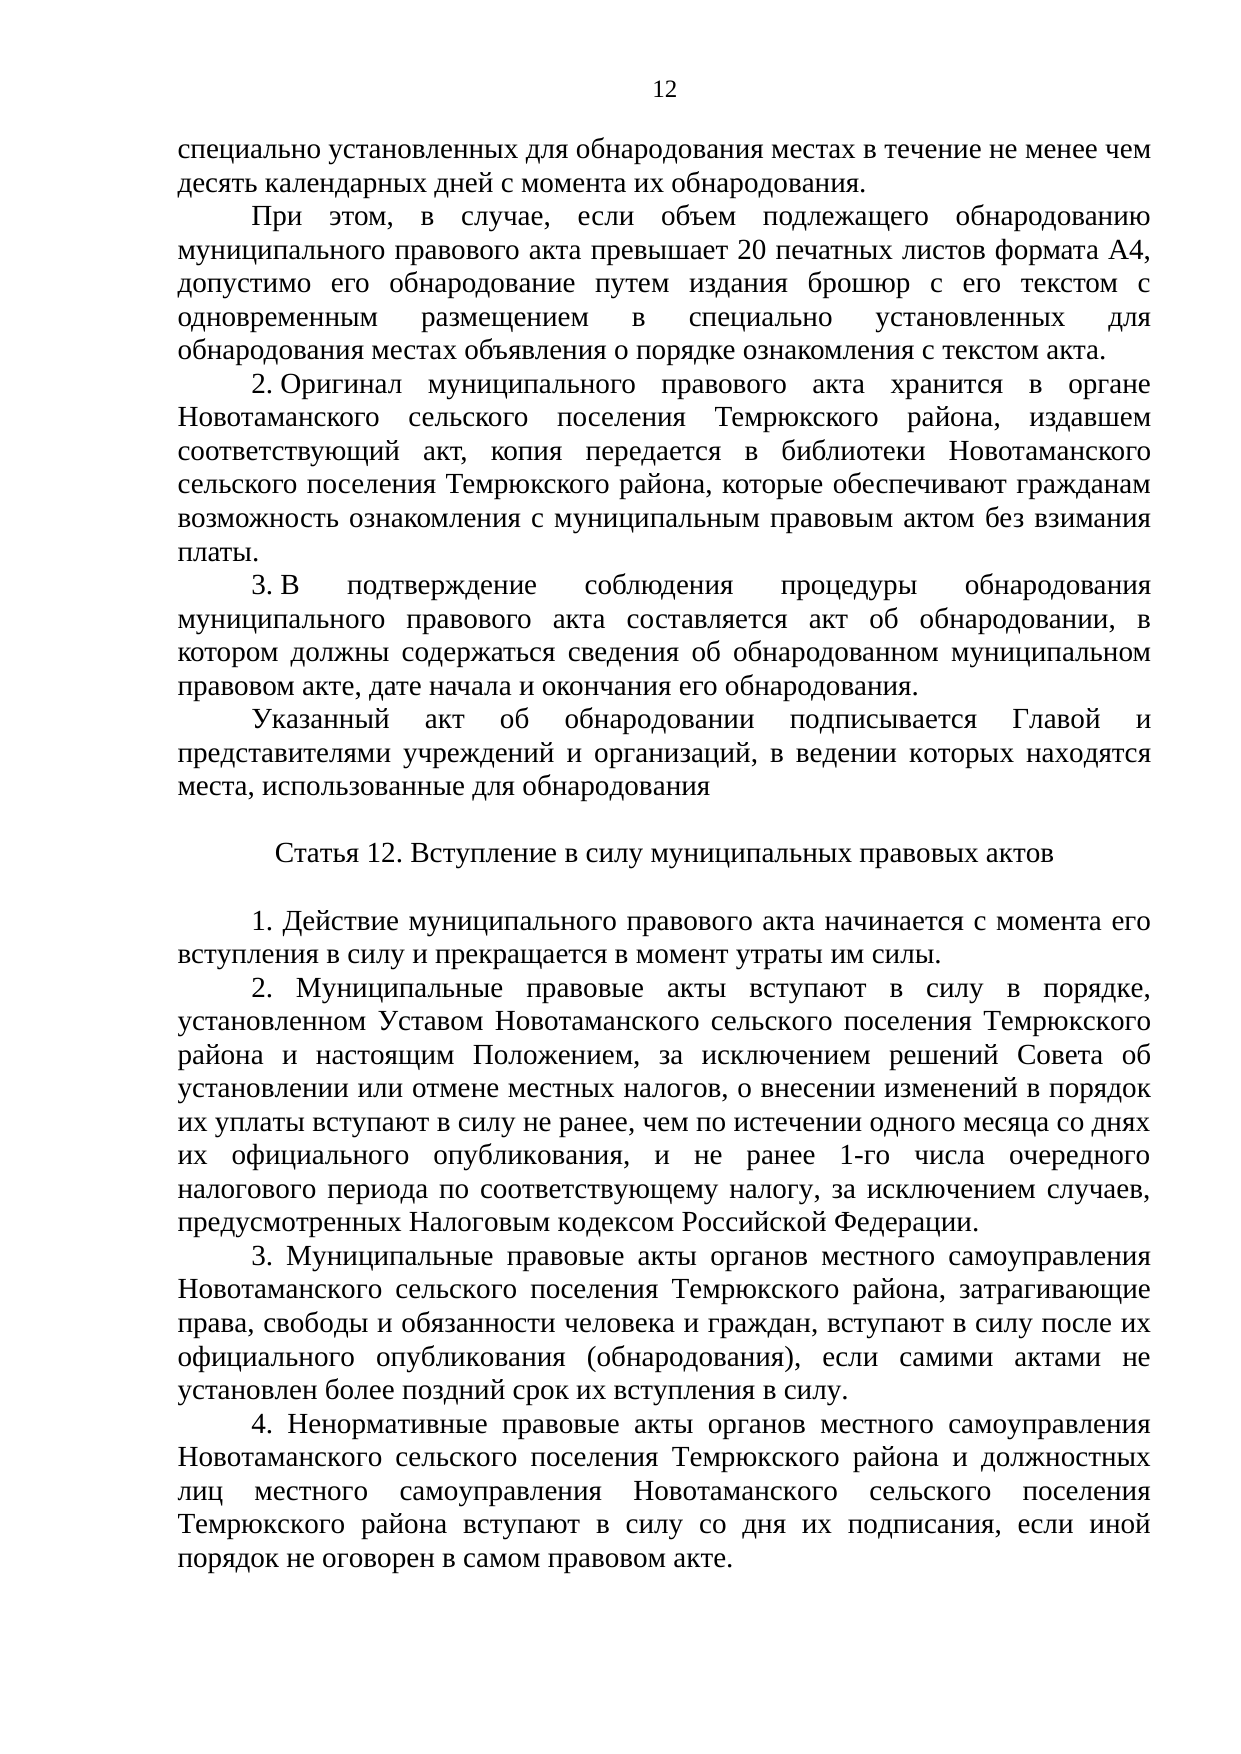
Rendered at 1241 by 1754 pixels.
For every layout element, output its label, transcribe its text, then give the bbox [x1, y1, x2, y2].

text 3. В подтверждение соблюдения процедуры обнародования муниципального правового акта составляется акт об обнародовании, в котором должны содержаться сведения об обнародованном муниципальном правовом акте, дате начала и окончания его обнародования. [177, 567, 1152, 701]
text специально установленных для обнародования местах в течение не менее чем десять календарных дней с момента их обнародования. [177, 131, 1152, 198]
text 1. Действие муниципального правового акта начинается с момента его вступления в силу и прекращается в момент утраты им силы. [177, 903, 1152, 970]
text Указанный акт об обнародовании подписывается Главой и представителями учреждений и организаций, в ведении которых находятся места, использованные для обнародования [177, 701, 1152, 802]
text При этом, в случае, если объем подлежащего обнародованию муниципального правового акта превышает 20 печатных листов формата А4, допустимо его обнародование путем издания брошюр с его текстом с одновременным размещением в специально установленных для обнародования местах объявления о порядке ознакомления с текстом акта. [177, 198, 1152, 366]
text 4. Ненормативные правовые акты органов местного самоуправления Новотаманского сельского поселения Темрюкского района и должностных лиц местного самоуправления Новотаманского сельского поселения Темрюкского района вступают в силу со дня их подписания, если иной порядок не оговорен в самом правовом акте. [177, 1406, 1152, 1573]
text 2. Муниципальные правовые акты вступают в силу в порядке, установленном Уставом Новотаманского сельского поселения Темрюкского района и настоящим Положением, за исключением решений Совета об установлении или отмене местных налогов, о внесении изменений в порядок их уплаты вступают в силу не ранее, чем по истечении одного месяца со днях их официального опубликования, и не ранее 1-го числа очередного налогового периода по соответствующему налогу, за исключением случаев, предусмотренных Налоговым кодексом Российской Федерации. [177, 970, 1152, 1238]
text Статья 12. Вступление в силу муниципальных правовых актов [177, 836, 1152, 869]
text 3. Муниципальные правовые акты органов местного самоуправления Новотаманского сельского поселения Темрюкского района, затрагивающие права, свободы и обязанности человека и граждан, вступают в силу после их официального опубликования (обнародования), если самими актами не установлен более поздний срок их вступления в силу. [177, 1238, 1152, 1406]
text 2. Оригинал муниципального правового акта хранится в органе Новотаманского сельского поселения Темрюкского района, издавшем соответствующий акт, копия передается в библиотеки Новотаманского сельского поселения Темрюкского района, которые обеспечивают гражданам возможность ознакомления с муниципальным правовым актом без взимания платы. [177, 366, 1152, 567]
